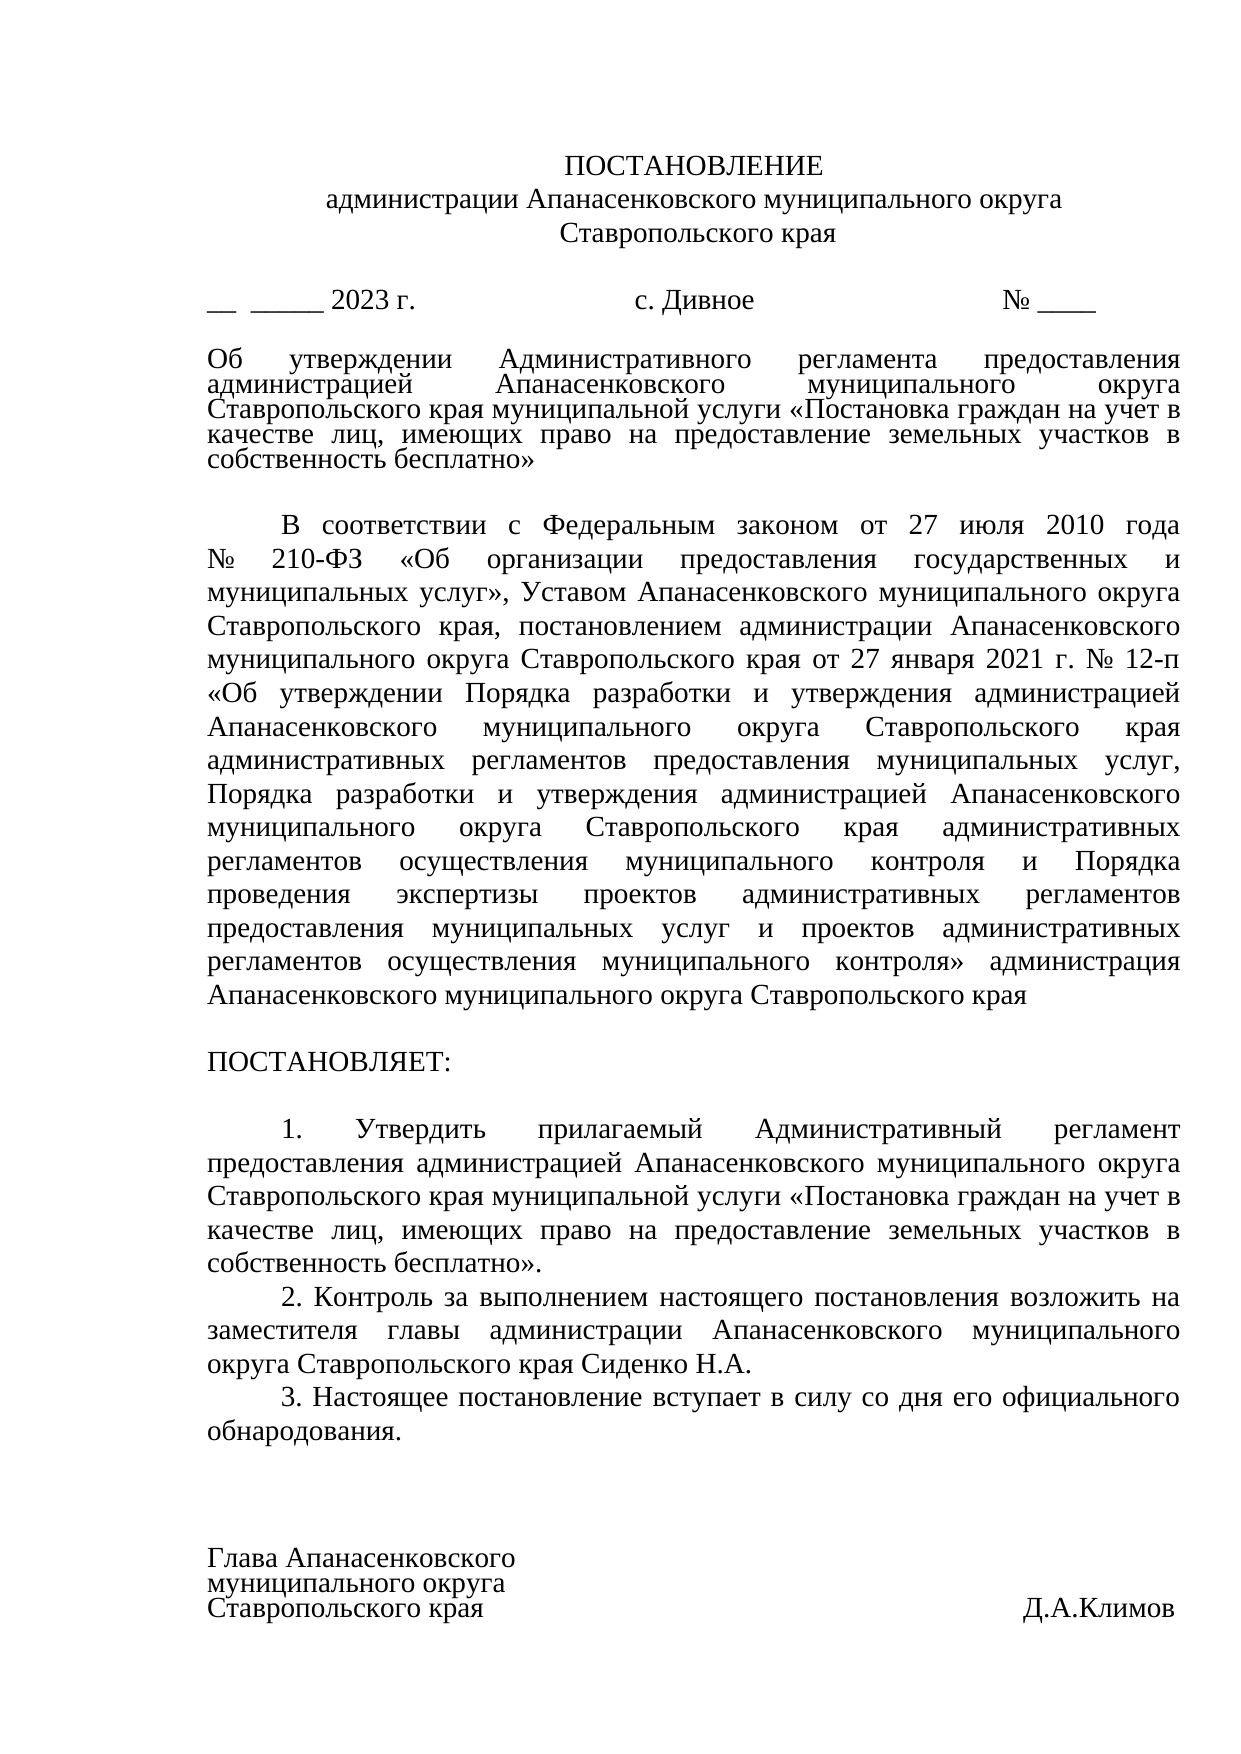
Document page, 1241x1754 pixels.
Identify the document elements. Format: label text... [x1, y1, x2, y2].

text В соответствии с Федеральным законом от 27 июля 2010 года № 210-ФЗ «Об организации предоставления государственных и муниципальных услуг», Уставом Апанасенковского муниципального округа Ставропольского края, постановлением администрации Апанасенковского муниципального округа Ставропольского края от 27 января 2021 г. № 12-п «Об утверждении Порядка разработки и утверждения администрацией Апанасенковского муниципального округа Ставропольского края административных регламентов предоставления муниципальных услуг, Порядка разработки и утверждения администрацией Апанасенковского муниципального округа Ставропольского края административных регламентов осуществления муниципального контроля и Порядка проведения экспертизы проектов административных регламентов предоставления муниципальных услуг и проектов административных регламентов осуществления муниципального контроля» администрация Апанасенковского муниципального округа Ставропольского края [207, 507, 1181, 1011]
text 2. Контроль за выполнением настоящего постановления возложить на заместителя главы администрации Апанасенковского муниципального округа Ставропольского края Сиденко Н.А. [207, 1279, 1181, 1379]
text муниципального округа [207, 1572, 1181, 1597]
text администрации Апанасенковского муниципального округа [207, 181, 1181, 215]
text ПОСТАНОВЛЯЕТ: [207, 1044, 1181, 1078]
text Глава Апанасенковского [207, 1547, 1181, 1572]
text 1. Утвердить прилагаемый Административный регламент предоставления администрацией Апанасенковского муниципального округа Ставропольского края муниципальной услуги «Постановка граждан на учет в качестве лиц, имеющих право на предоставление земельных участков в собственность бесплатно». [207, 1111, 1181, 1279]
text ПОСТАНОВЛЕНИЕ [207, 148, 1181, 181]
text 3. Настоящее постановление вступает в силу со дня его официального обнародования. [207, 1379, 1181, 1447]
text Ставропольского края [207, 215, 1181, 248]
text Об утверждении Административного регламента предоставления администрацией Апанасенковского муниципального округа Ставропольского края муниципальной услуги «Постановка граждан на учет в качестве лиц, имеющих право на предоставление земельных участков в собственность бесплатно» [207, 349, 1181, 474]
text __ _____ 2023 г. с. Дивное № ____ [207, 282, 1181, 315]
text Ставропольского края Д.А.Климов [207, 1597, 1181, 1622]
